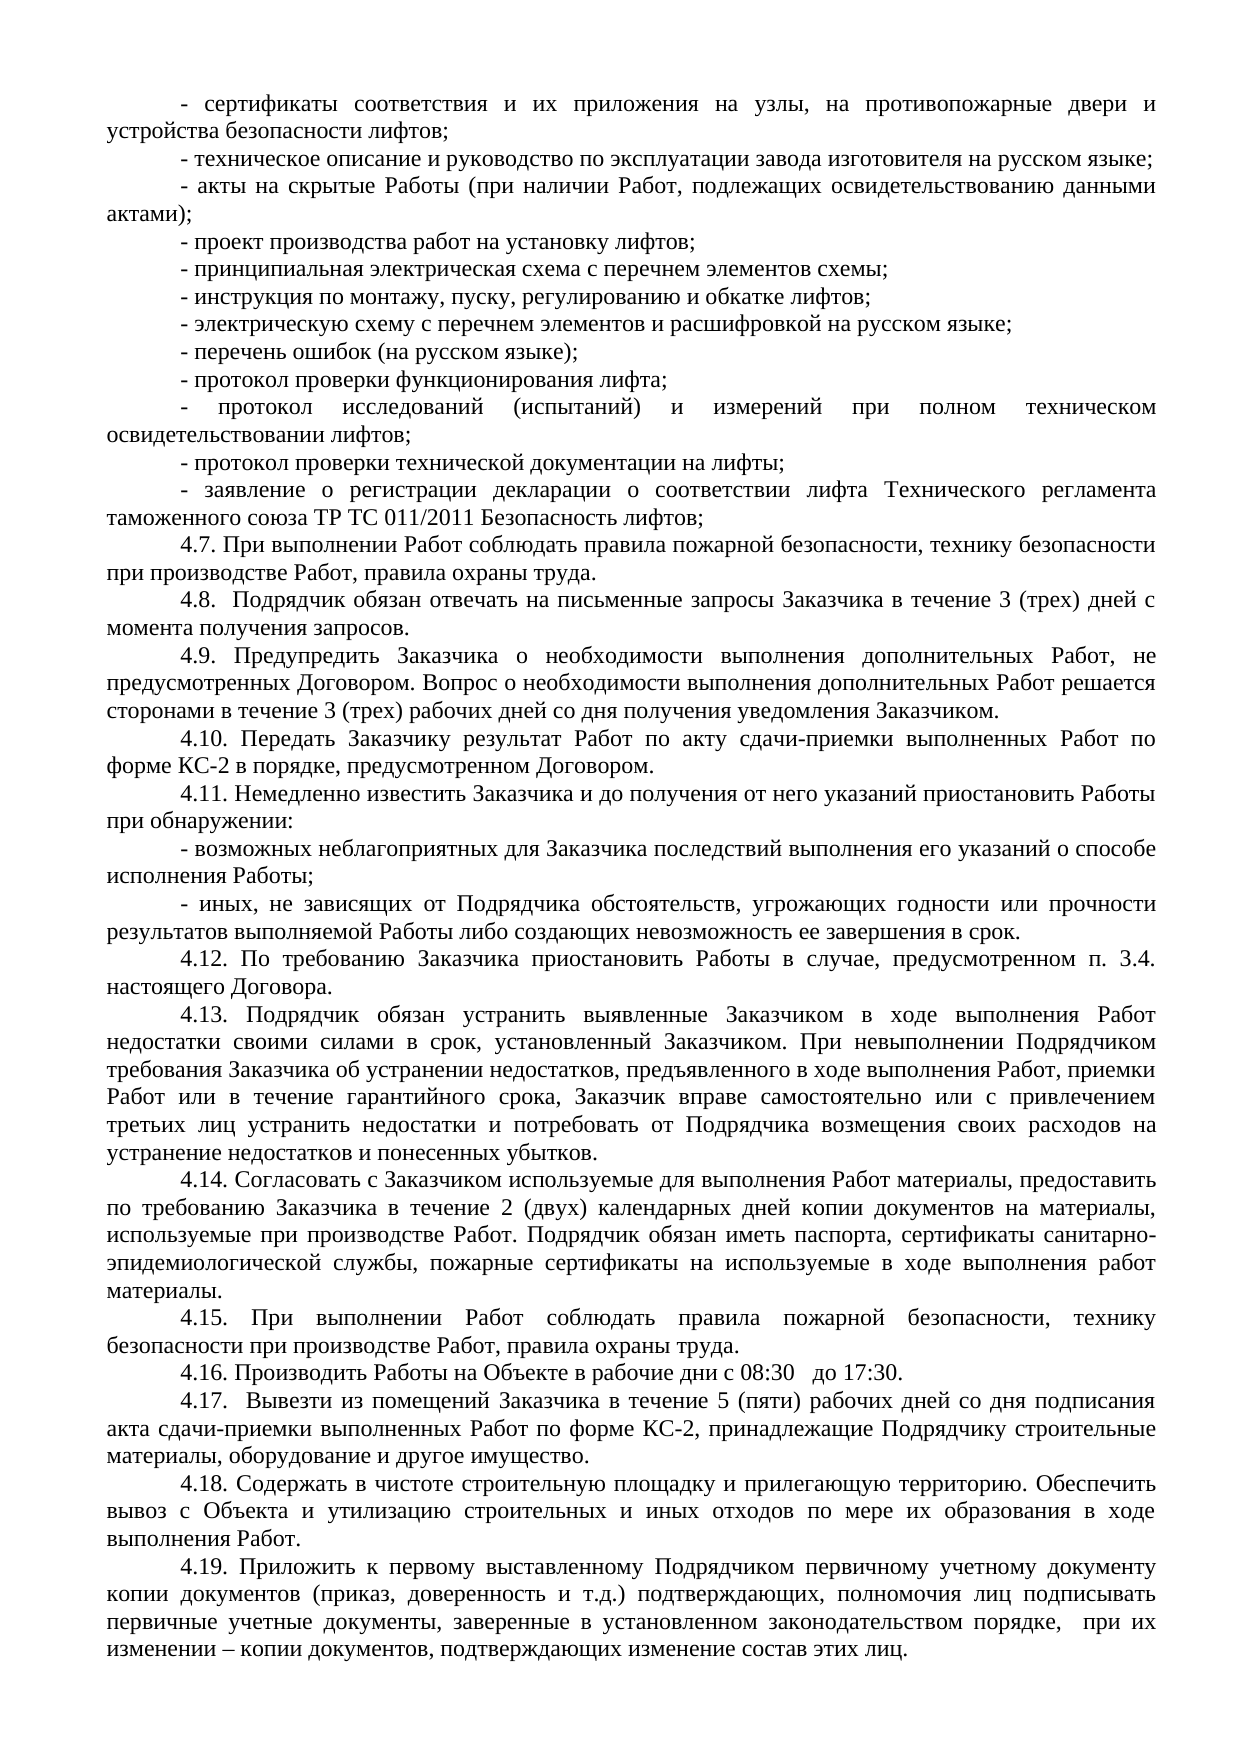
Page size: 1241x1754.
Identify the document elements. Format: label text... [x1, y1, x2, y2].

text - иных, не зависящих от Подрядчика обстоятельств, угрожающих годности или прочности результатов выполняемой Работы либо создающих невозможность ее завершения в срок. [106, 889, 1157, 944]
text - протокол проверки технической документации на лифты; [106, 447, 1157, 475]
text 4.8. Подрядчик обязан отвечать на письменные запросы Заказчика в течение 3 (трех) дней с момента получения запросов. [106, 586, 1157, 641]
text - протокол исследований (испытаний) и измерений при полном техническом освидетельствовании лифтов; [106, 392, 1157, 447]
text - возможных неблагоприятных для Заказчика последствий выполнения его указаний о способе исполнения Работы; [106, 834, 1157, 889]
text - принципиальная электрическая схема с перечнем элементов схемы; [106, 254, 1157, 282]
text - техническое описание и руководство по эксплуатации завода изготовителя на русском языке; [106, 144, 1157, 171]
text 4.15. При выполнении Работ соблюдать правила пожарной безопасности, технику безопасности при производстве Работ, правила охраны труда. [106, 1303, 1157, 1358]
text 4.17. Вывезти из помещений Заказчика в течение 5 (пяти) рабочих дней со дня подписания акта сдачи-приемки выполненных Работ по форме КС-2, принадлежащие Подрядчику строительные материалы, оборудование и другое имущество. [106, 1386, 1157, 1469]
text - инструкция по монтажу, пуску, регулированию и обкатке лифтов; [106, 282, 1157, 309]
text 4.18. Содержать в чистоте строительную площадку и прилегающую территорию. Обеспечить вывоз с Объекта и утилизацию строительных и иных отходов по мере их образования в ходе выполнения Работ. [106, 1469, 1157, 1552]
text 4.16. Производить Работы на Объекте в рабочие дни с 08:30 до 17:30. [106, 1358, 1157, 1386]
text 4.14. Согласовать с Заказчиком используемые для выполнения Работ материалы, предоставить по требованию Заказчика в течение 2 (двух) календарных дней копии документов на материалы, используемые при производстве Работ. Подрядчик обязан иметь паспорта, сертификаты санитарно-эпидемиологической службы, пожарные сертификаты на используемые в ходе выполнения работ материалы. [106, 1165, 1157, 1303]
text - сертификаты соответствия и их приложения на узлы, на противопожарные двери и устройства безопасности лифтов; [106, 89, 1157, 144]
text - акты на скрытые Работы (при наличии Работ, подлежащих освидетельствованию данными актами); [106, 171, 1157, 227]
text 4.12. По требованию Заказчика приостановить Работы в случае, предусмотренном п. 3.4. настоящего Договора. [106, 944, 1157, 999]
text 4.9. Предупредить Заказчика о необходимости выполнения дополнительных Работ, не предусмотренных Договором. Вопрос о необходимости выполнения дополнительных Работ решается сторонами в течение 3 (трех) рабочих дней со дня получения уведомления Заказчиком. [106, 641, 1157, 723]
text 4.10. Передать Заказчику результат Работ по акту сдачи-приемки выполненных Работ по форме КС-2 в порядке, предусмотренном Договором. [106, 723, 1157, 779]
text - перечень ошибок (на русском языке); [106, 337, 1157, 365]
text - протокол проверки функционирования лифта; [106, 365, 1157, 392]
text 4.11. Немедленно известить Заказчика и до получения от него указаний приостановить Работы при обнаружении: [106, 779, 1157, 834]
text 4.13. Подрядчик обязан устранить выявленные Заказчиком в ходе выполнения Работ недостатки своими силами в срок, установленный Заказчиком. При невыполнении Подрядчиком требования Заказчика об устранении недостатков, предъявленного в ходе выполнения Работ, приемки Работ или в течение гарантийного срока, Заказчик вправе самостоятельно или с привлечением третьих лиц устранить недостатки и потребовать от Подрядчика возмещения своих расходов на устранение недостатков и понесенных убытков. [106, 999, 1157, 1165]
text - электрическую схему с перечнем элементов и расшифровкой на русском языке; [106, 309, 1157, 337]
text 4.19. Приложить к первому выставленному Подрядчиком первичному учетному документу копии документов (приказ, доверенность и т.д.) подтверждающих, полномочия лиц подписывать первичные учетные документы, заверенные в установленном законодательством порядке, при их изменении – копии документов, подтверждающих изменение состав этих лиц. [106, 1552, 1157, 1662]
text - заявление о регистрации декларации о соответствии лифта Технического регламента таможенного союза ТР ТС 011/2011 Безопасность лифтов; [106, 475, 1157, 530]
text - проект производства работ на установку лифтов; [106, 227, 1157, 254]
text 4.7. При выполнении Работ соблюдать правила пожарной безопасности, технику безопасности при производстве Работ, правила охраны труда. [106, 530, 1157, 586]
